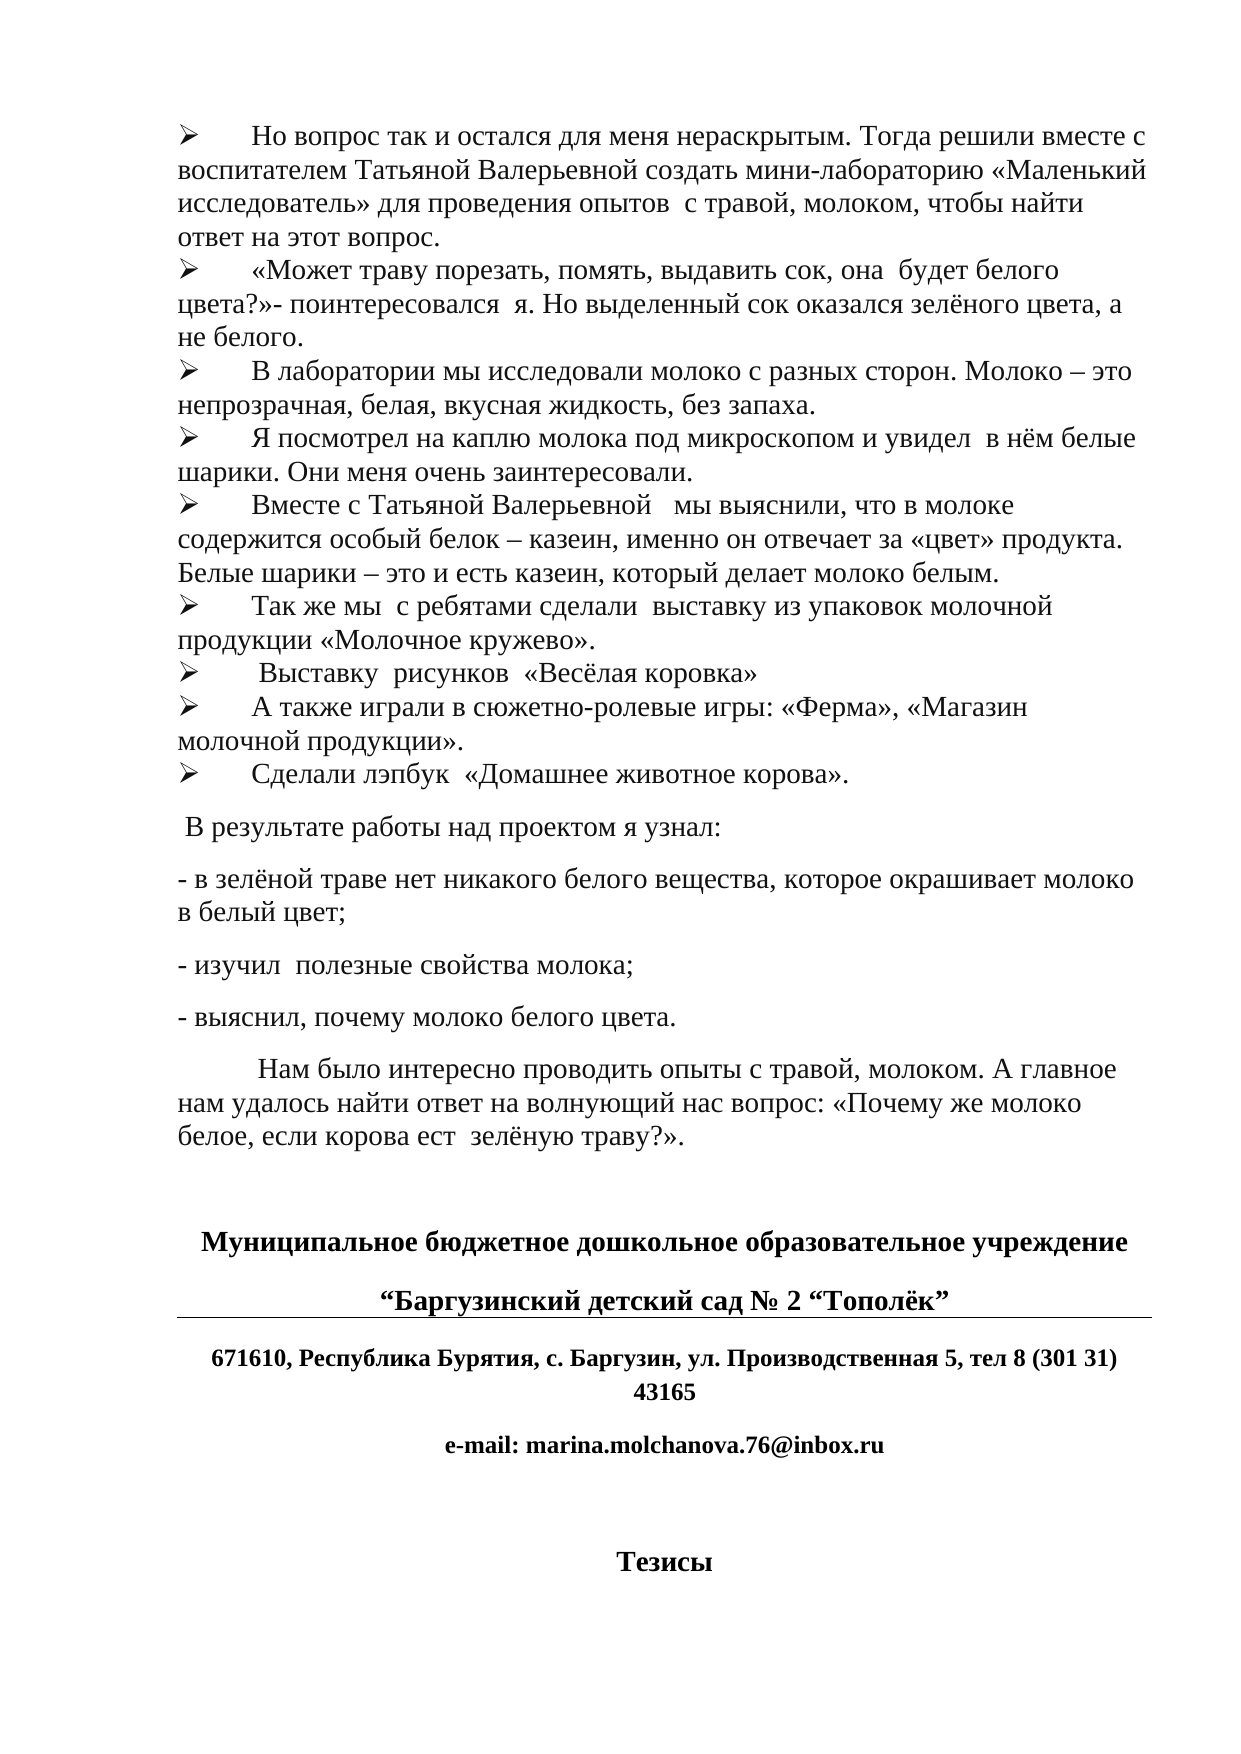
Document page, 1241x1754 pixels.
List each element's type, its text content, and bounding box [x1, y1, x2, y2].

list Но вопрос так и остался для меня нераскрытым. Тогда решили вместе с воспитателем Татьяной Валерьевной создать мини-лабораторию «Маленький исследователь» для проведения опытов с травой, молоком, чтобы найти ответ на этот вопрос. [177, 118, 1152, 252]
text - выяснил, почему молоко белого цвета. [177, 999, 1152, 1033]
text e-mail: marina.molchanova.76@inbox.ru [177, 1430, 1152, 1459]
list Сделали лэпбук «Домашнее животное корова». [177, 756, 1152, 790]
list В лаборатории мы исследовали молоко с разных сторон. Молоко – это непрозрачная, белая, вкусная жидкость, без запаха. [177, 353, 1152, 420]
text Тезисы [177, 1544, 1152, 1577]
list «Может траву порезать, помять, выдавить сок, она будет белого цвета?»- поинтересовался я. Но выделенный сок оказался зелёного цвета, а не белого. [177, 252, 1152, 353]
text “Баргузинский детский сад № 2 “Тополёк” [177, 1283, 1152, 1317]
text В результате работы над проектом я узнал: [177, 809, 1152, 842]
list Выставку рисунков «Весёлая коровка» [177, 655, 1152, 689]
text 671610, Республика Бурятия, с. Баргузин, ул. Производственная 5, тел 8 (301 31) 43165 [177, 1343, 1152, 1405]
text - изучил полезные свойства молока; [177, 947, 1152, 980]
list Вместе с Татьяной Валерьевной мы выяснили, что в молоке содержится особый белок – казеин, именно он отвечает за «цвет» продукта. Белые шарики – это и есть казеин, который делает молоко белым. [177, 487, 1152, 588]
list А также играли в сюжетно-ролевые игры: «Ферма», «Магазин молочной продукции». [177, 689, 1152, 756]
text Муниципальное бюджетное дошкольное образовательное учреждение [177, 1224, 1152, 1257]
list Так же мы с ребятами сделали выставку из упаковок молочной продукции «Молочное кружево». [177, 588, 1152, 655]
text - в зелёной траве нет никакого белого вещества, которое окрашивает молоко в белый цвет; [177, 861, 1152, 928]
list Я посмотрел на каплю молока под микроскопом и увидел в нём белые шарики. Они меня очень заинтересовали. [177, 420, 1152, 487]
text Нам было интересно проводить опыты с травой, молоком. А главное нам удалось найти ответ на волнующий нас вопрос: «Почему же молоко белое, если корова ест зелёную траву?». [177, 1051, 1152, 1152]
